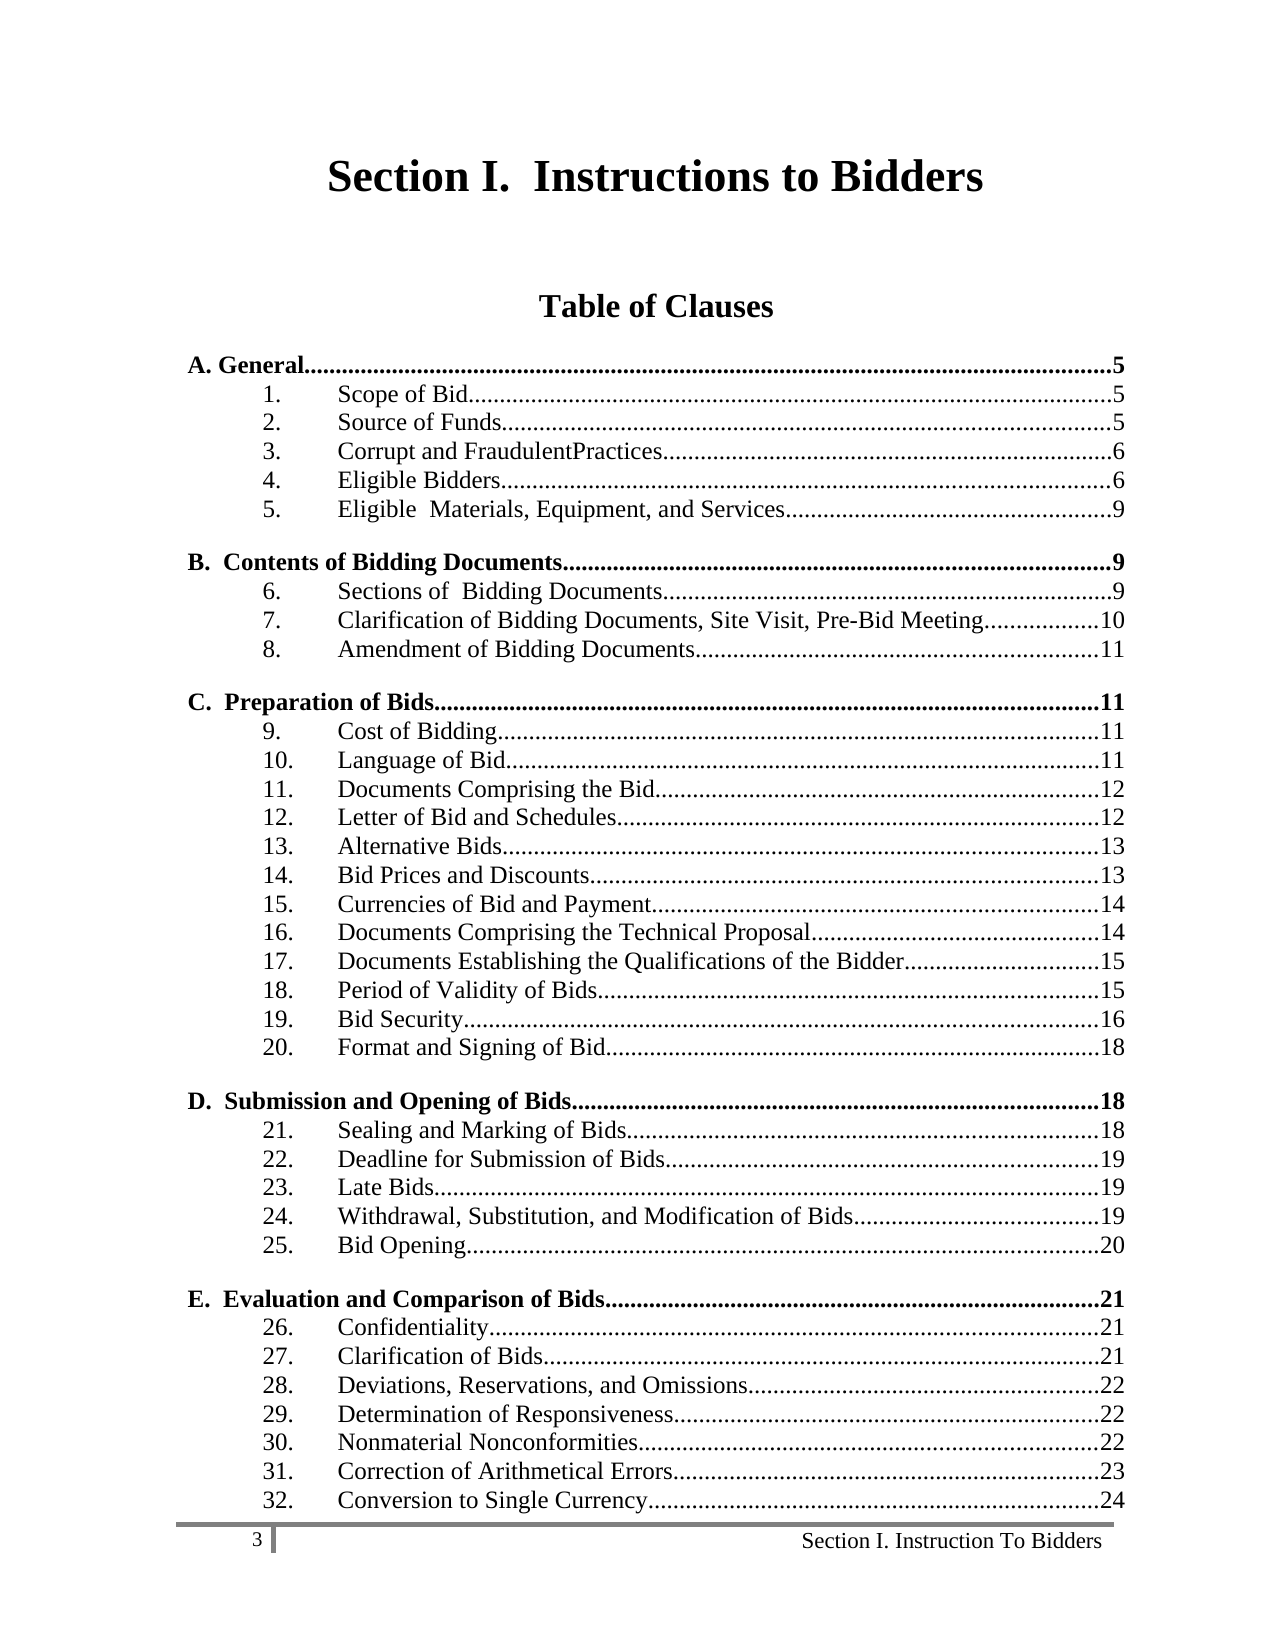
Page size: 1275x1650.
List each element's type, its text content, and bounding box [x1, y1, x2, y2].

text 26. Confidentiality 21 [262, 1312, 1125, 1341]
text 18. Period of Validity of Bids 15 [262, 975, 1125, 1004]
text 4. Eligible Bidders 6 [262, 465, 1125, 494]
text B. Contents of Bidding Documents 9 [187, 547, 1050, 576]
text 27. Clarification of Bids 21 [262, 1341, 1125, 1370]
text 19. Bid Security 16 [262, 1004, 1125, 1032]
subtitle Table of Clauses [187, 287, 1125, 325]
text 28. Deviations, Reservations, and Omissions 22 [262, 1370, 1125, 1399]
text 29. Determination of Responsiveness 22 [262, 1399, 1125, 1427]
text 7. Clarification of Bidding Documents, Site Visit, Pre-Bid Meeting 10 [262, 605, 1125, 634]
text 24. Withdrawal, Substitution, and Modification of Bids 19 [262, 1201, 1125, 1230]
text 13. Alternative Bids 13 [262, 831, 1125, 860]
text 30. Nonmaterial Nonconformities 22 [262, 1427, 1125, 1456]
text 10. Language of Bid 11 [262, 745, 1125, 774]
text 6. Sections of Bidding Documents 9 [262, 576, 1125, 605]
text 1. Scope of Bid 5 [262, 379, 1125, 407]
text E. Evaluation and Comparison of Bids 21 [187, 1284, 1050, 1312]
text 17. Documents Establishing the Qualifications of the Bidder 15 [262, 946, 1125, 975]
text 12. Letter of Bid and Schedules 12 [262, 802, 1125, 831]
text 3. Corrupt and FraudulentPractices 6 [262, 436, 1125, 465]
text 25. Bid Opening 20 [262, 1230, 1125, 1259]
text 20. Format and Signing of Bid 18 [262, 1032, 1125, 1061]
text C. Preparation of Bids 11 [187, 687, 1050, 716]
text 32. Conversion to Single Currency 24 [262, 1485, 1125, 1514]
text 31. Correction of Arithmetical Errors 23 [262, 1456, 1125, 1485]
text 14. Bid Prices and Discounts 13 [262, 860, 1125, 889]
text 15. Currencies of Bid and Payment 14 [262, 889, 1125, 917]
text 5. Eligible Materials, Equipment, and Services 9 [262, 494, 1125, 522]
text 16. Documents Comprising the Technical Proposal 14 [262, 917, 1125, 946]
text 2. Source of Funds 5 [262, 407, 1125, 436]
table_header Section I. Instructions to Bidders [176, 133, 1134, 217]
text 8. Amendment of Bidding Documents 11 [262, 634, 1125, 662]
text 21. Sealing and Marking of Bids 18 [262, 1115, 1125, 1144]
text 22. Deadline for Submission of Bids 19 [262, 1144, 1125, 1172]
text D. Submission and Opening of Bids 18 [187, 1086, 1050, 1115]
text 23. Late Bids 19 [262, 1172, 1125, 1201]
text A. General 5 [187, 350, 1050, 379]
text 11. Documents Comprising the Bid 12 [262, 774, 1125, 802]
text 9. Cost of Bidding 11 [262, 716, 1125, 745]
